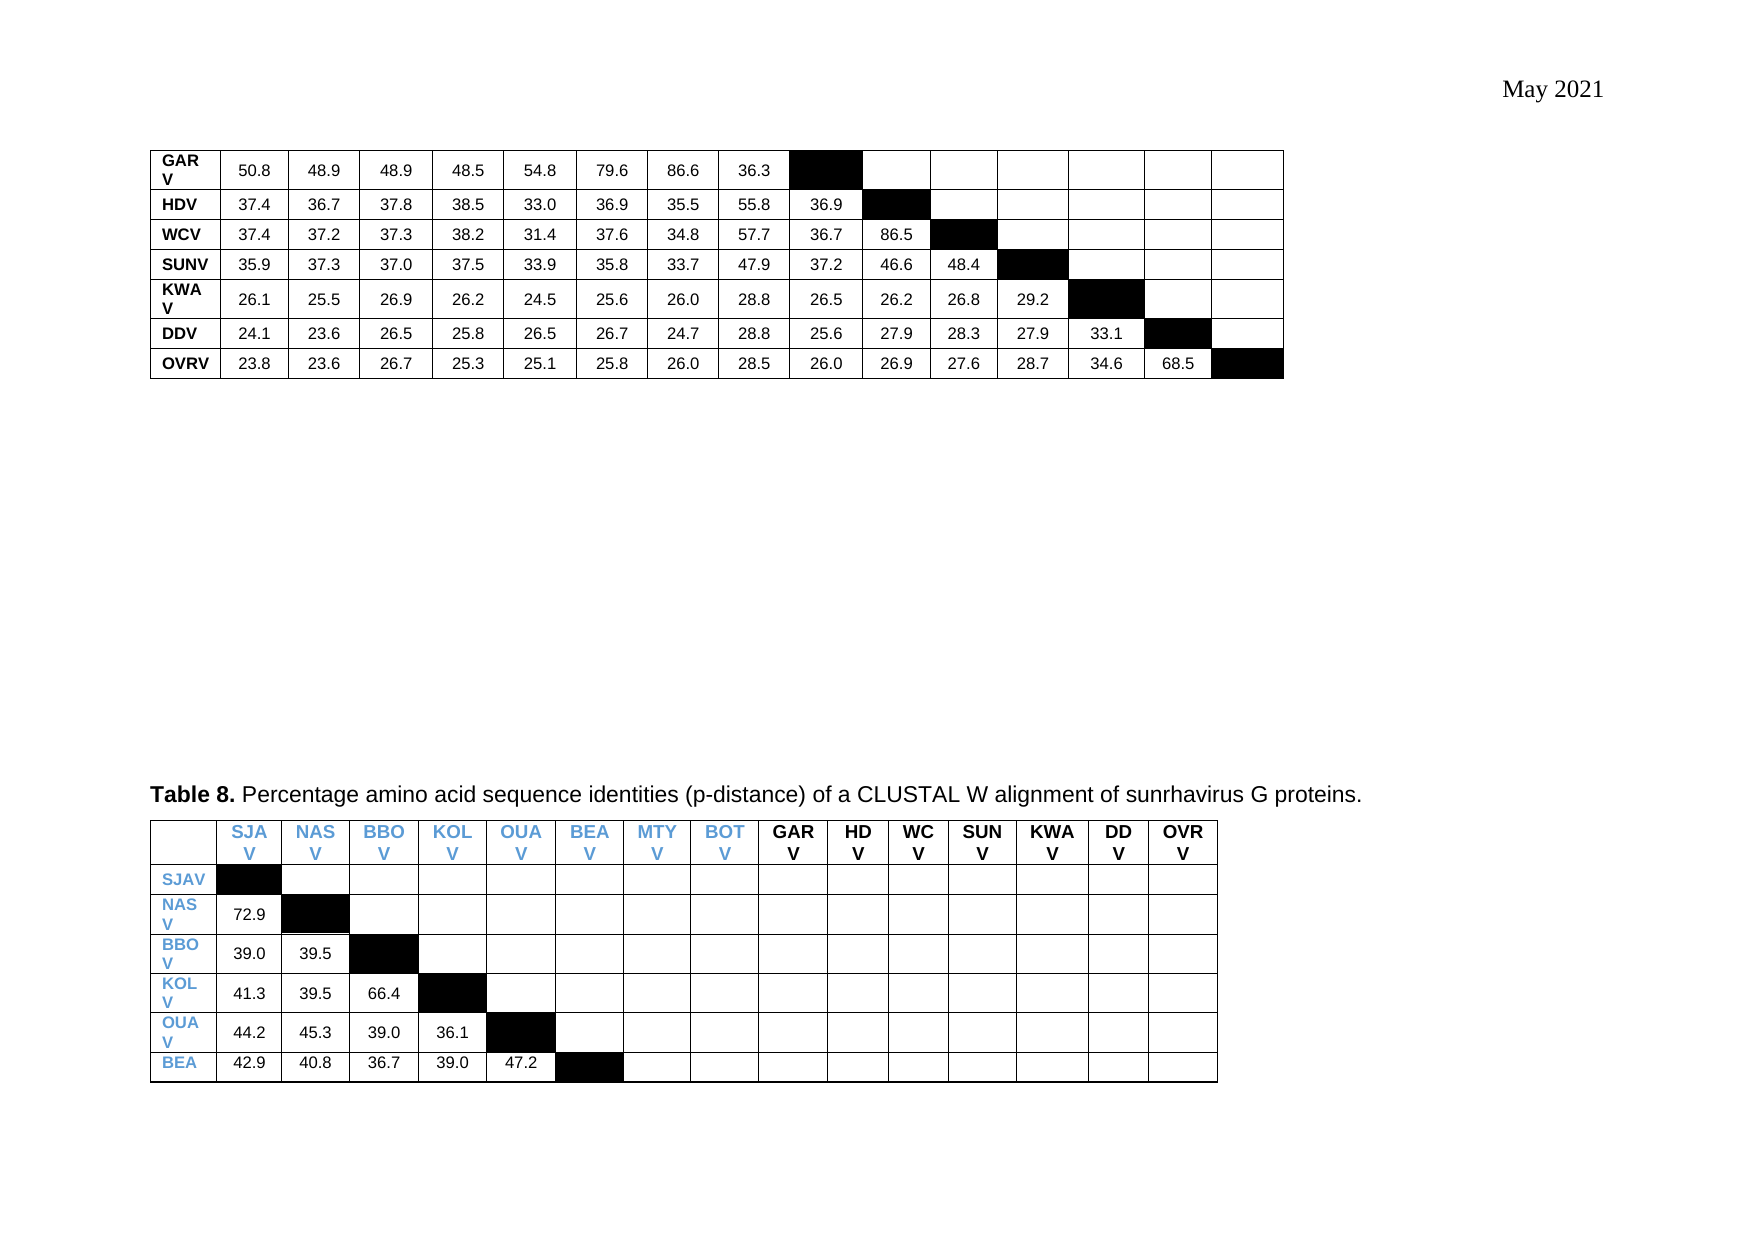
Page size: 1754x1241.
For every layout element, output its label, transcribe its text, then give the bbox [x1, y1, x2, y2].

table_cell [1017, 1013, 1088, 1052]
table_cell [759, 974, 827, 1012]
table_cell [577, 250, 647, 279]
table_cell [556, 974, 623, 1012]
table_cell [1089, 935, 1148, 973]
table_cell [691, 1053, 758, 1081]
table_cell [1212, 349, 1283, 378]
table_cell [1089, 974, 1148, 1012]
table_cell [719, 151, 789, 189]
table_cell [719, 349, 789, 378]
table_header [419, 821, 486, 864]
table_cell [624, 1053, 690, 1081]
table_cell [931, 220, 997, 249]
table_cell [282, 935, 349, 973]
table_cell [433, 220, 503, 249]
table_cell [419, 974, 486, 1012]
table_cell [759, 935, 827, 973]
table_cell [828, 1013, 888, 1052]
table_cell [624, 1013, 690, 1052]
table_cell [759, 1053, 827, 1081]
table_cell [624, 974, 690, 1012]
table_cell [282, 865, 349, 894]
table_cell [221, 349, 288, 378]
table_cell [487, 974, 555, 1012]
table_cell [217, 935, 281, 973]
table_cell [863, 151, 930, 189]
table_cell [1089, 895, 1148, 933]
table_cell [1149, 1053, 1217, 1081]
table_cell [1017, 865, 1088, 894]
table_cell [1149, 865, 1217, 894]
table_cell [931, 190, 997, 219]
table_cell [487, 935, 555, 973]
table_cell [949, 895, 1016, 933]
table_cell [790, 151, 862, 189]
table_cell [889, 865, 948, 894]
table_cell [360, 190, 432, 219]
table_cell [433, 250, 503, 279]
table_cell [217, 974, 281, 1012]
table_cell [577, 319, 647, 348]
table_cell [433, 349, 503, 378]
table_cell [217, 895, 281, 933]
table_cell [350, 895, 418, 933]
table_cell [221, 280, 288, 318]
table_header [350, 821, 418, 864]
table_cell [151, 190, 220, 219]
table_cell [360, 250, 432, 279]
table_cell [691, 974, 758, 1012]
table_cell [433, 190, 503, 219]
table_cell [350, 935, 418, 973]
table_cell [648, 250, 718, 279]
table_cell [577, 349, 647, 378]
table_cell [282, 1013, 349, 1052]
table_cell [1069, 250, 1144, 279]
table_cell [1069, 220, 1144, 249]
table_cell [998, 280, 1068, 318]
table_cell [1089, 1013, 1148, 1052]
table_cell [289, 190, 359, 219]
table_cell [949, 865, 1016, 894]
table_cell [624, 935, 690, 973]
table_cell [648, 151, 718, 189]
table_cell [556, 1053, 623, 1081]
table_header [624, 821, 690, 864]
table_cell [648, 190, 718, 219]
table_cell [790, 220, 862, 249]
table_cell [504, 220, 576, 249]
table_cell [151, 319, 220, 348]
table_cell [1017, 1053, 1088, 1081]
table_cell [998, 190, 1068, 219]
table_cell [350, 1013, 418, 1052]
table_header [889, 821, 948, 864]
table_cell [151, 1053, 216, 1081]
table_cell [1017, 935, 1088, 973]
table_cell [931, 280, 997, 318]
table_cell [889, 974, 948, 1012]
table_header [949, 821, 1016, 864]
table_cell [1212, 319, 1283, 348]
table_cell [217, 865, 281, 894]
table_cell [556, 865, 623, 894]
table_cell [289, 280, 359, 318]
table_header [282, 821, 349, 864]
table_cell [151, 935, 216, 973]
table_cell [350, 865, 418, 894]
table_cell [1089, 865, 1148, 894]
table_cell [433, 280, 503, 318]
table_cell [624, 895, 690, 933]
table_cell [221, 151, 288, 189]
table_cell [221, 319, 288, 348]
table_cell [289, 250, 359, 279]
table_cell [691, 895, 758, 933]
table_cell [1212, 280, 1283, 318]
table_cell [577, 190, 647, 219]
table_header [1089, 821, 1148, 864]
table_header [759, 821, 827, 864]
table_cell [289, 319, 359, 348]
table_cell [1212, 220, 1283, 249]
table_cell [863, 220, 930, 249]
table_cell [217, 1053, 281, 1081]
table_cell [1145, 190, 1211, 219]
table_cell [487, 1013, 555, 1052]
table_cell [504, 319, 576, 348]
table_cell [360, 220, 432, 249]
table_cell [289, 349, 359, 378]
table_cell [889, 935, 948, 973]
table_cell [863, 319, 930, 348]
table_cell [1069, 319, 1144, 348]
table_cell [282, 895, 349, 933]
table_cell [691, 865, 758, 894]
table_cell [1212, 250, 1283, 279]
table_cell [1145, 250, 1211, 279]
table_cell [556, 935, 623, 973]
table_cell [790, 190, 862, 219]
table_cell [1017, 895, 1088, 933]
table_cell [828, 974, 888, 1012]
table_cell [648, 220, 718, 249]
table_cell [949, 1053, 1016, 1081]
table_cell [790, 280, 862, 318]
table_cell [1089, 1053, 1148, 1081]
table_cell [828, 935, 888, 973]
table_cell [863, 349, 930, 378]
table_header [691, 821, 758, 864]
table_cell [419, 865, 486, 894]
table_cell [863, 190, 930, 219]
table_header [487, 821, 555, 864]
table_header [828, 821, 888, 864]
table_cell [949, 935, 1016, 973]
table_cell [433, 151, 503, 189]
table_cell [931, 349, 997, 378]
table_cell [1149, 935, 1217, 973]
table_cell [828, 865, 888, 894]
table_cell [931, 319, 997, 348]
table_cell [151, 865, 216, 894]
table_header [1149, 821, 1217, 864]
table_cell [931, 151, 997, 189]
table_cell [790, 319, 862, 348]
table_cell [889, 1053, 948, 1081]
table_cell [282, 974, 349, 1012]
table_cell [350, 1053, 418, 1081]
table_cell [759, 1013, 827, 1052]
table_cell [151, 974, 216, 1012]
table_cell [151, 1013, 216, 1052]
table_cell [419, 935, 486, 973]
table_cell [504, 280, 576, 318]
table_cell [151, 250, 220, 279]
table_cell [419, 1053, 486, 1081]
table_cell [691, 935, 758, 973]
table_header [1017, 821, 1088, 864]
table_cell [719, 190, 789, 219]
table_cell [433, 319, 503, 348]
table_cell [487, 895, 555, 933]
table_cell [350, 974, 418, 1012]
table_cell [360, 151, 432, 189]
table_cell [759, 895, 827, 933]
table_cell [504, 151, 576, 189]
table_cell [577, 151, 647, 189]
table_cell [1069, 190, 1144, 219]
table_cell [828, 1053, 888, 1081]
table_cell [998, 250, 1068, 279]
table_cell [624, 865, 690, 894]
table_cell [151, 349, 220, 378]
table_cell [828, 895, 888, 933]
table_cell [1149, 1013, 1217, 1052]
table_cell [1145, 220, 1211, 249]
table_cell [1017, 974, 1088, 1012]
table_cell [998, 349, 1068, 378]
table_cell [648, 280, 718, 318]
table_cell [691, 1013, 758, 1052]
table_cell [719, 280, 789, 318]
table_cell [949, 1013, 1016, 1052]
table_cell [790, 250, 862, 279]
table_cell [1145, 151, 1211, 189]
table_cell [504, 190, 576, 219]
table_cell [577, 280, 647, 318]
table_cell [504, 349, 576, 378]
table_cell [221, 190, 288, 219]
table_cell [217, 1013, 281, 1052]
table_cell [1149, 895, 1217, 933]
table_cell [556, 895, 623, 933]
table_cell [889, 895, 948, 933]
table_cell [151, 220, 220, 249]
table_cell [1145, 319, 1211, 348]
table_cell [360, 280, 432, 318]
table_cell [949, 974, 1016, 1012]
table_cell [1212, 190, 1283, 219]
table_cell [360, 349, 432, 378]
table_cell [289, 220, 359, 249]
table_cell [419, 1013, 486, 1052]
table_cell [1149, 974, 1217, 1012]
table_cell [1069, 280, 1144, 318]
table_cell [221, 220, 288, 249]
text Table 8. Percentage amino acid sequence identities (p-distance) of a CLUSTAL W alignment of sunrhavirus G proteins. [150, 781, 1604, 808]
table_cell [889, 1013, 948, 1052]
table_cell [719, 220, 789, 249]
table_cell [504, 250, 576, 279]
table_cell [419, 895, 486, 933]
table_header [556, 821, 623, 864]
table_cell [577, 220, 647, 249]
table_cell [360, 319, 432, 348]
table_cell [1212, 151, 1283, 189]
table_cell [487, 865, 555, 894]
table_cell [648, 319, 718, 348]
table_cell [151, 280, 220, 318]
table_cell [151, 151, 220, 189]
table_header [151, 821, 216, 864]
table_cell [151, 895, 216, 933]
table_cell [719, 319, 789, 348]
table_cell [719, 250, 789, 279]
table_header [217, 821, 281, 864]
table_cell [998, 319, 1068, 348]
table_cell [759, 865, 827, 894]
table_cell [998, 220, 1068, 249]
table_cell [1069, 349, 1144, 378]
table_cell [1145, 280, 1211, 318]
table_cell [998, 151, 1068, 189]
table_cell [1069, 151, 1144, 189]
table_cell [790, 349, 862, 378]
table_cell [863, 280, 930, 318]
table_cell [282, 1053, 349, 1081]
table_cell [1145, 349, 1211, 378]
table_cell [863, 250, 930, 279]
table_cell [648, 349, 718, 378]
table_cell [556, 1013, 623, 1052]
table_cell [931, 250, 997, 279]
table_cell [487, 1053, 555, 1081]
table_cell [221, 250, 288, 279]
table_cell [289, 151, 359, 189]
